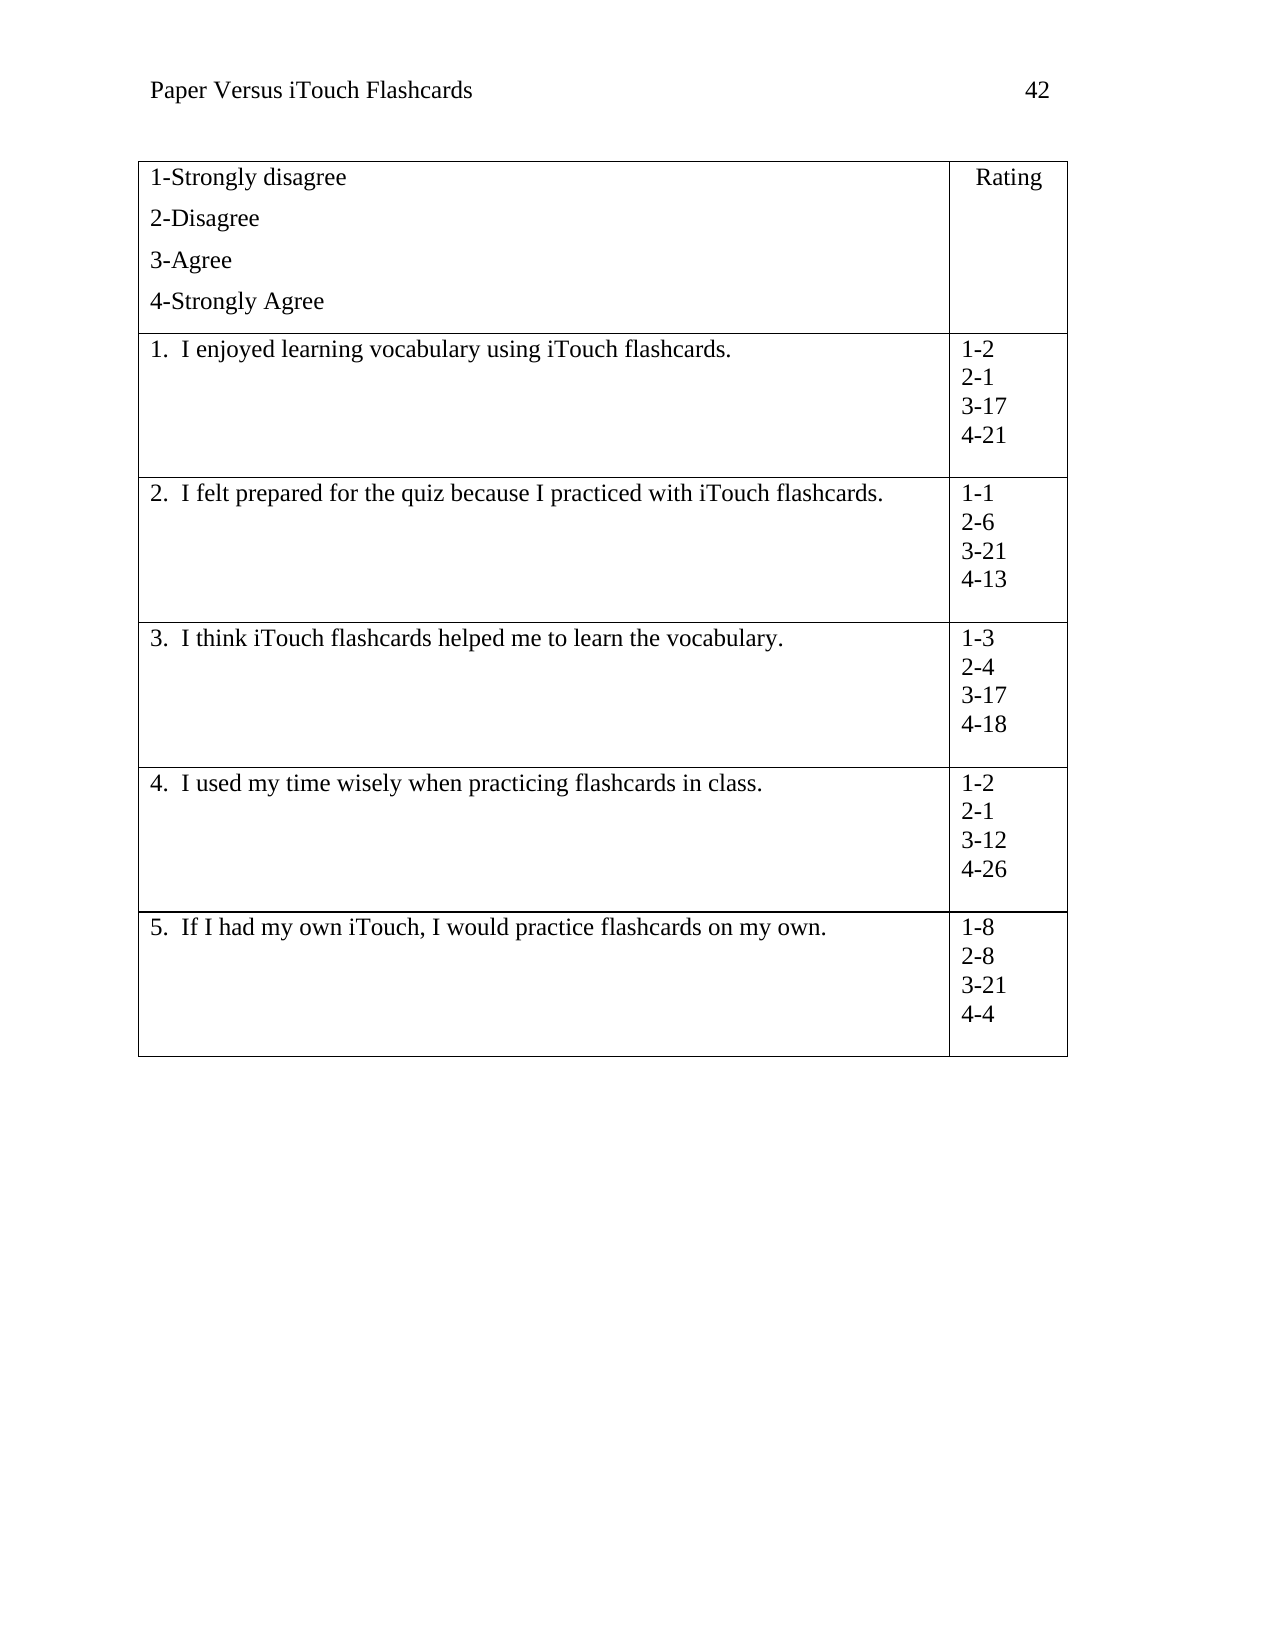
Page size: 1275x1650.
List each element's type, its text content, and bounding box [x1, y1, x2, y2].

table_cell 2. I felt prepared for the quiz because I practiced with iTouch flashcards. [139, 478, 949, 622]
table_cell 1-2 2-1 3-17 4-21 [950, 334, 1067, 477]
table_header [139, 162, 949, 333]
table_cell 1. I enjoyed learning vocabulary using iTouch flashcards. [139, 334, 949, 477]
table_cell 5. If I had my own iTouch, I would practice flashcards on my own. [139, 913, 949, 1056]
table_cell 1-2 2-1 3-12 4-26 [950, 768, 1067, 911]
table_cell 4. I used my time wisely when practicing flashcards in class. [139, 768, 949, 911]
table_cell 1-8 2-8 3-21 4-4 [950, 913, 1067, 1056]
table_header Rating [950, 162, 1067, 333]
table_cell 3. I think iTouch flashcards helped me to learn the vocabulary. [139, 623, 949, 767]
table_cell 1-1 2-6 3-21 4-13 [950, 478, 1067, 622]
table_cell 1-3 2-4 3-17 4-18 [950, 623, 1067, 767]
